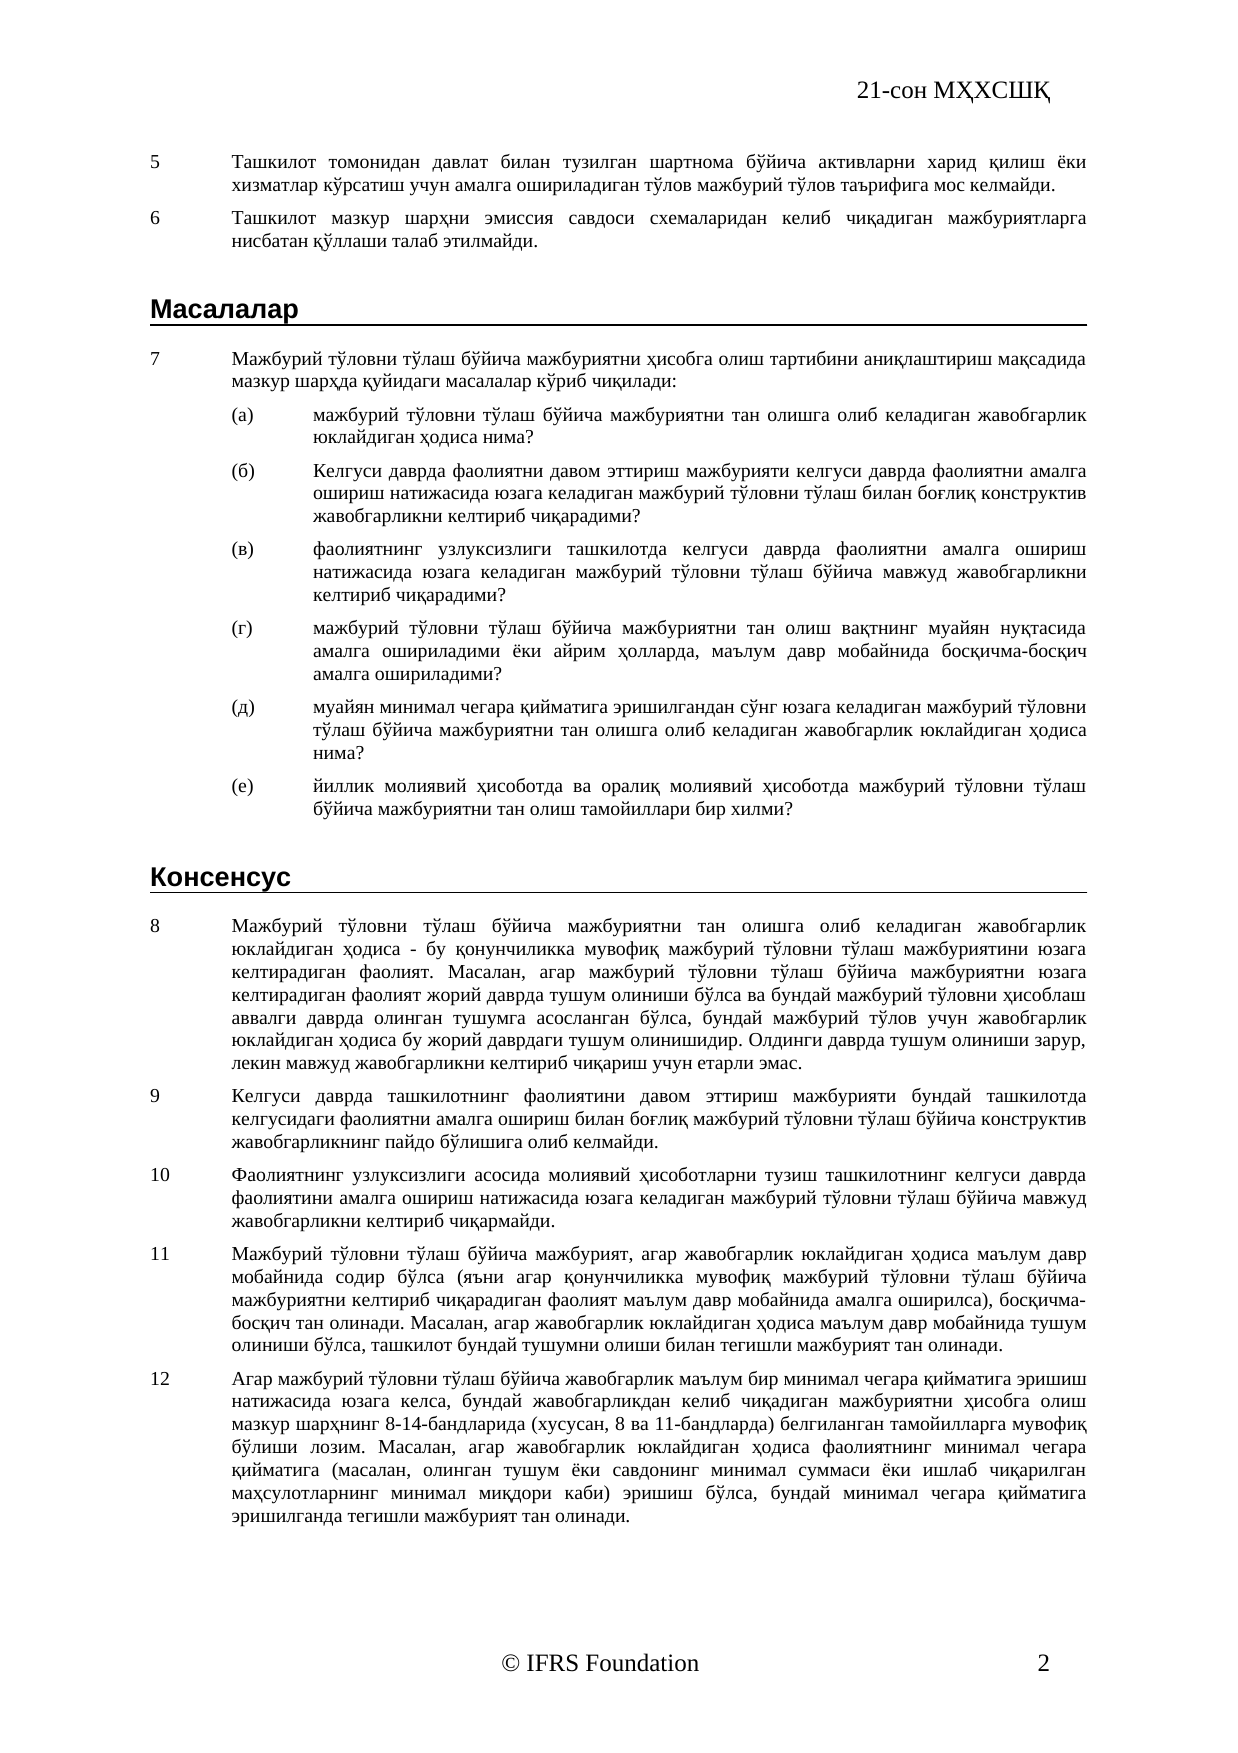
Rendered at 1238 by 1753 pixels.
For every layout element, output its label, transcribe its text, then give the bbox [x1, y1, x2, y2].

text (е) йиллик молиявий ҳисоботда ва оралиқ молиявий ҳисоботда мажбурий тўловни тўлаш бўйича мажбуриятни тан олиш тамойиллари бир хилми? [231, 774, 1087, 819]
text 8 Мажбурий тўловни тўлаш бўйича мажбуриятни тан олишга олиб келадиган жавобгарлик юклайдиган ҳодиса - бу қонунчиликка мувофиқ мажбурий тўловни тўлаш мажбуриятини юзага келтирадиган фаолият. Масалан, агар мажбурий тўловни тўлаш бўйича мажбуриятни юзага келтирадиган фаолият жорий даврда тушум олиниши бўлса ва бундай мажбурий тўловни ҳисоблаш аввалги даврда олинган тушумга асосланган бўлса, бундай мажбурий тўлов учун жавобгарлик юклайдиган ҳодиса бу жорий даврдаги тушум олинишидир. Олдинги даврда тушум олиниши зарур, лекин мавжуд жавобгарликни келтириб чиқариш учун етарли эмас. [150, 914, 1087, 1074]
text 10 Фаолиятнинг узлуксизлиги асосида молиявий ҳисоботларни тузиш ташкилотнинг келгуси даврда фаолиятини амалга ошириш натижасида юзага келадиган мажбурий тўловни тўлаш бўйича мавжуд жавобгарликни келтириб чиқармайди. [150, 1163, 1087, 1232]
text 6 Ташкилот мазкур шарҳни эмиссия савдоси схемаларидан келиб чиқадиган мажбуриятларга нисбатан қўллаши талаб этилмайди. [150, 206, 1087, 252]
text 5 Ташкилот томонидан давлат билан тузилган шартнома бўйича активларни харид қилиш ёки хизматлар кўрсатиш учун амалга ошириладиган тўлов мажбурий тўлов таърифига мос келмайди. [150, 150, 1087, 196]
text (д) муайян минимал чегара қийматига эришилгандан сўнг юзага келадиган мажбурий тўловни тўлаш бўйича мажбуриятни тан олишга олиб келадиган жавобгарлик юклайдиган ҳодиса нима? [231, 695, 1087, 763]
text (в) фаолиятнинг узлуксизлиги ташкилотда келгуси даврда фаолиятни амалга ошириш натижасида юзага келадиган мажбурий тўловни тўлаш бўйича мавжуд жавобгарликни келтириб чиқарадими? [231, 537, 1087, 606]
text 7 Мажбурий тўловни тўлаш бўйича мажбуриятни ҳисобга олиш тартибини аниқлаштириш мақсадида мазкур шарҳда қуйидаги масалалар кўриб чиқилади: [150, 346, 1087, 392]
text (б) Келгуси даврда фаолиятни давом эттириш мажбурияти келгуси даврда фаолиятни амалга ошириш натижасида юзага келадиган мажбурий тўловни тўлаш билан боғлиқ конструктив жавобгарликни келтириб чиқарадими? [231, 458, 1087, 527]
text (г) мажбурий тўловни тўлаш бўйича мажбуриятни тан олиш вақтнинг муайян нуқтасида амалга ошириладими ёки айрим ҳолларда, маълум давр мобайнида босқичма-босқич амалга ошириладими? [231, 616, 1087, 685]
text 9 Келгуси даврда ташкилотнинг фаолиятини давом эттириш мажбурияти бундай ташкилотда келгусидаги фаолиятни амалга ошириш билан боғлиқ мажбурий тўловни тўлаш бўйича конструктив жавобгарликнинг пайдо бўлишига олиб келмайди. [150, 1084, 1087, 1153]
text (a) мажбурий тўловни тўлаш бўйича мажбуриятни тан олишга олиб келадиган жавобгарлик юклайдиган ҳодиса нима? [231, 402, 1087, 448]
text 11 Мажбурий тўловни тўлаш бўйича мажбурият, агар жавобгарлик юклайдиган ҳодиса маълум давр мобайнида содир бўлса (яъни агар қонунчиликка мувофиқ мажбурий тўловни тўлаш бўйича мажбуриятни келтириб чиқарадиган фаолият маълум давр мобайнида амалга оширилса), босқичма-босқич тан олинади. Масалан, агар жавобгарлик юклайдиган ҳодиса маълум давр мобайнида тушум олиниши бўлса, ташкилот бундай тушумни олиши билан тегишли мажбурият тан олинади. [150, 1242, 1087, 1356]
text Масалалар [150, 293, 1087, 324]
text 12 Aгар мажбурий тўловни тўлаш бўйича жавобгарлик маълум бир минимал чегара қийматига эришиш натижасида юзага келса, бундай жавобгарликдан келиб чиқадиган мажбуриятни ҳисобга олиш мазкур шарҳнинг 8-14-бандларида (хусусан, 8 ва 11-бандларда) белгиланган тамойилларга мувофиқ бўлиши лозим. Масалан, агар жавобгарлик юклайдиган ҳодиса фаолиятнинг минимал чегара қийматига (масалан, олинган тушум ёки савдонинг минимал суммаси ёки ишлаб чиқарилган маҳсулотларнинг минимал миқдори каби) эришиш бўлса, бундай минимал чегара қийматига эришилганда тегишли мажбурият тан олинади. [150, 1367, 1087, 1526]
text Консенсус [150, 861, 1087, 892]
